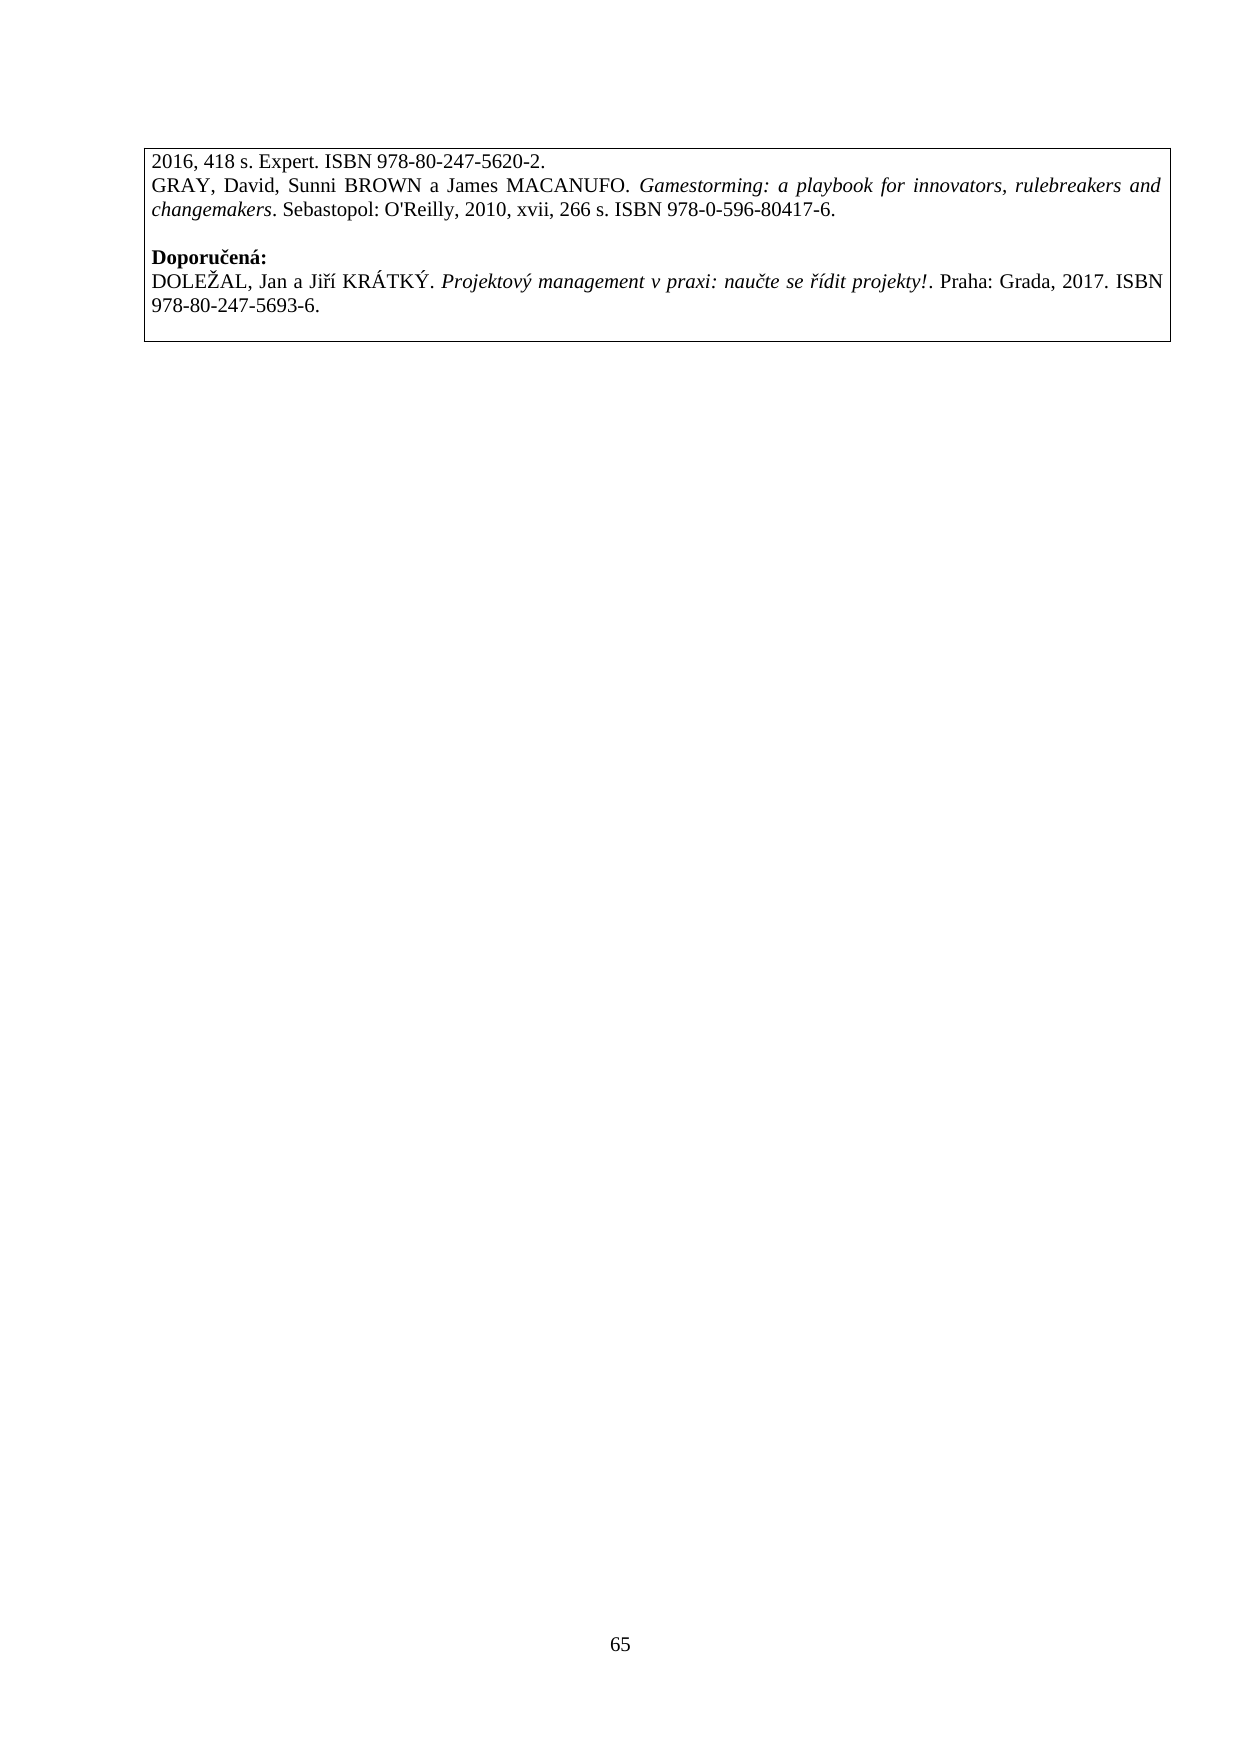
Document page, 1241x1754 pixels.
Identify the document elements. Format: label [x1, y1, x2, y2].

table_cell [145, 149, 1170, 341]
